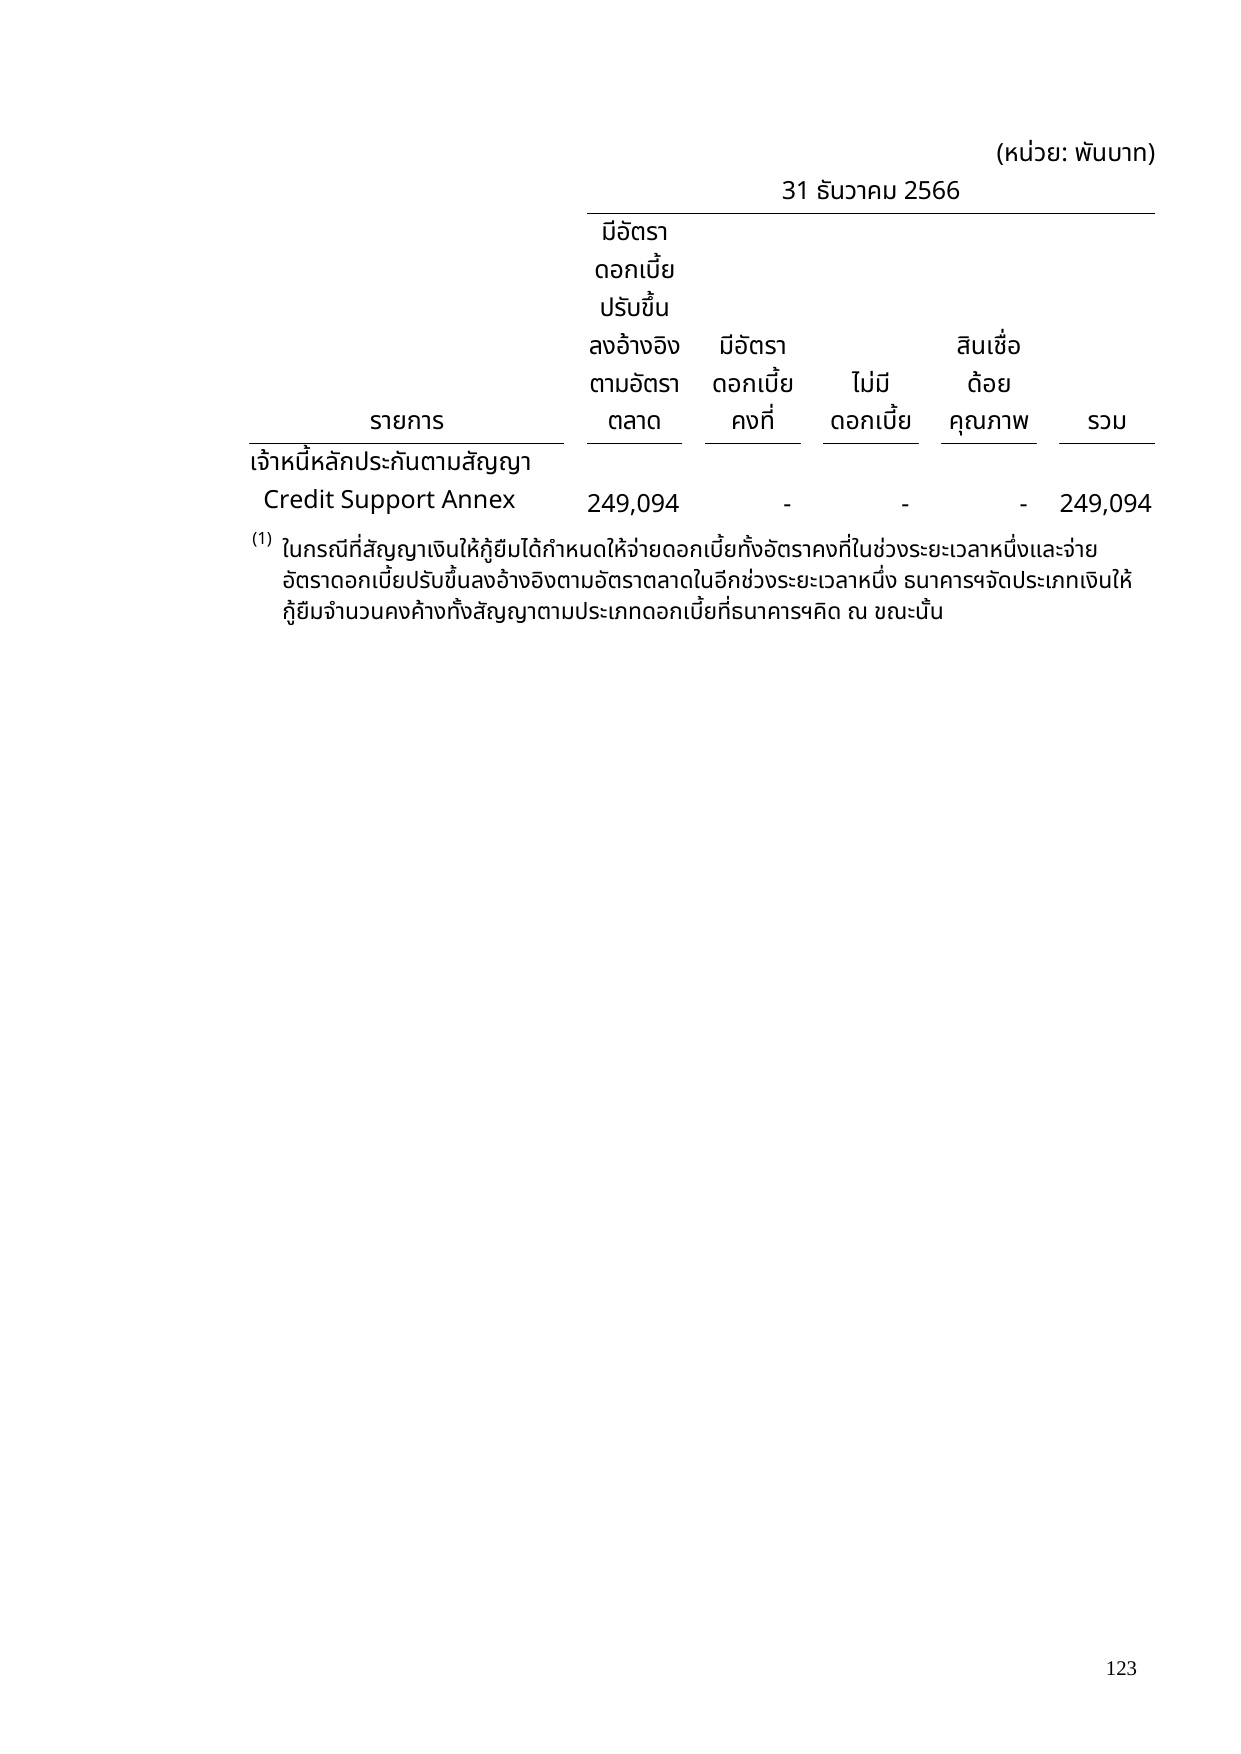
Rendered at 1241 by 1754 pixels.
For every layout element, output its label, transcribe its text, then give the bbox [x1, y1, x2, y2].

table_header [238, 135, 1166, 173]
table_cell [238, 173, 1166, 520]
text (1) ในกรณีที่สัญญาเงินให้กู้ยืมได้กำหนดให้จ่ายดอกเบี้ยทั้งอัตราคงที่ในช่วงระยะเวลาหนึ่งและจ่ายอัตราดอกเบี้ยปรับขึ้นลงอ้างอิงตามอัตราตลาดในอีกช่วงระยะเวลาหนึ่ง ธนาคารฯจัดประเภทเงินให้กู้ยืมจำนวนคงค้างทั้งสัญญาตามประเภทดอกเบี้ยที่ธนาคารฯคิด ณ ขณะนั้น [252, 532, 1137, 626]
